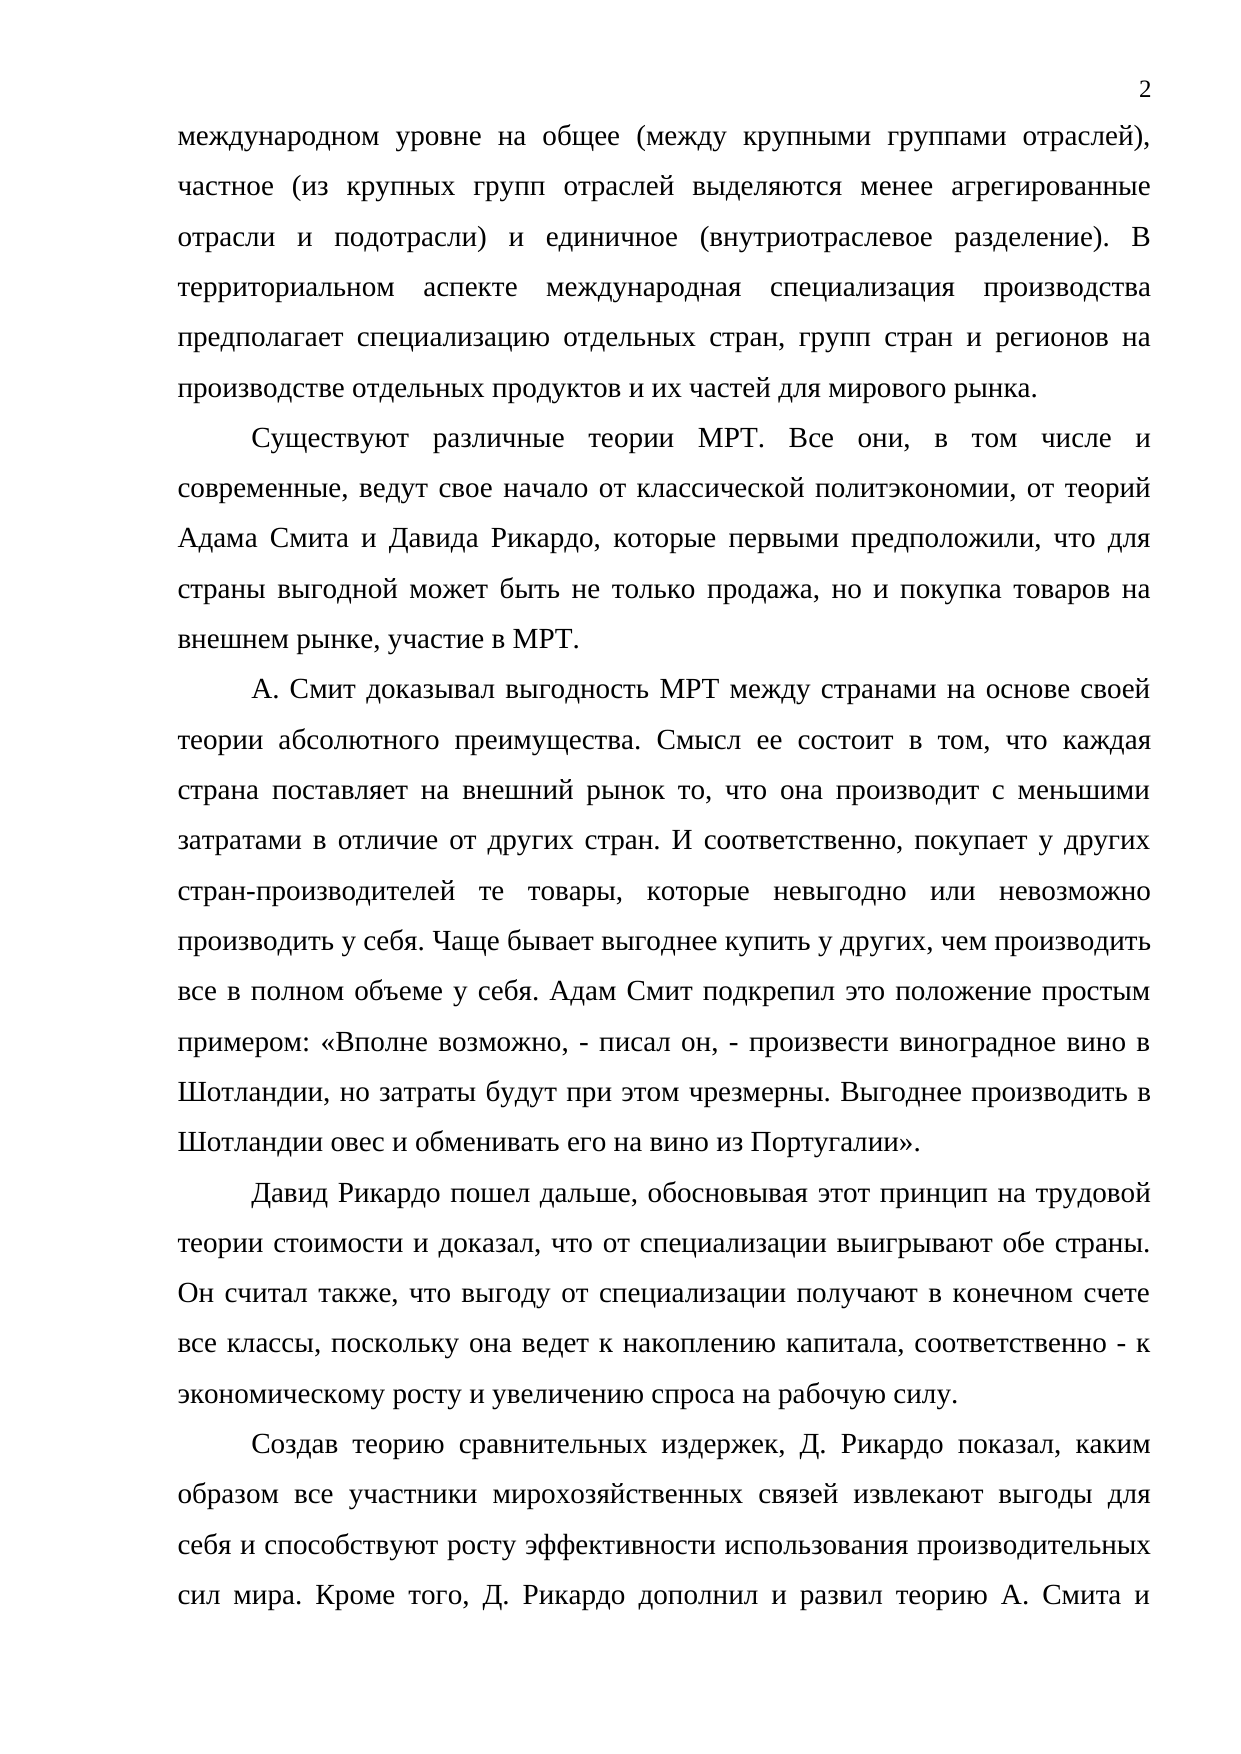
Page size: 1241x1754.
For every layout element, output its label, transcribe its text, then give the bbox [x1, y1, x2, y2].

text А. Смит доказывал выгодность МРТ между странами на основе своей теории абсолютного преимущества. Смысл ее состоит в том, что каждая страна поставляет на внешний рынок то, что она производит с меньшими затратами в отличие от других стран. И соответственно, покупает у других стран-производителей те товары, которые невыгодно или невозможно производить у себя. Чаще бывает выгоднее купить у других, чем производить все в полном объеме у себя. Адам Смит подкрепил это положение простым примером: «Вполне возможно, - писал он, - произвести виноградное вино в Шотландии, но затраты будут при этом чрезмерны. Выгоднее производить в Шотландии овес и обменивать его на вино из Португалии». [177, 672, 1152, 1158]
text Давид Рикардо пошел дальше, обосновывая этот принцип на трудовой теории стоимости и доказал, что от специализации выигрывают обе страны. Он считал также, что выгоду от специализации получают в конечном счете все классы, поскольку она ведет к накоплению капитала, соответственно - к экономическому росту и увеличению спроса на рабочую силу. [177, 1175, 1152, 1409]
text Существуют различные теории МРТ. Все они, в том числе и современные, ведут свое начало от классической политэкономии, от теорий Адама Смита и Давида Рикардо, которые первыми предположили, что для страны выгодной может быть не только продажа, но и покупка товаров на внешнем рынке, участие в МРТ. [177, 420, 1152, 655]
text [177, 118, 1152, 403]
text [177, 1426, 1152, 1611]
